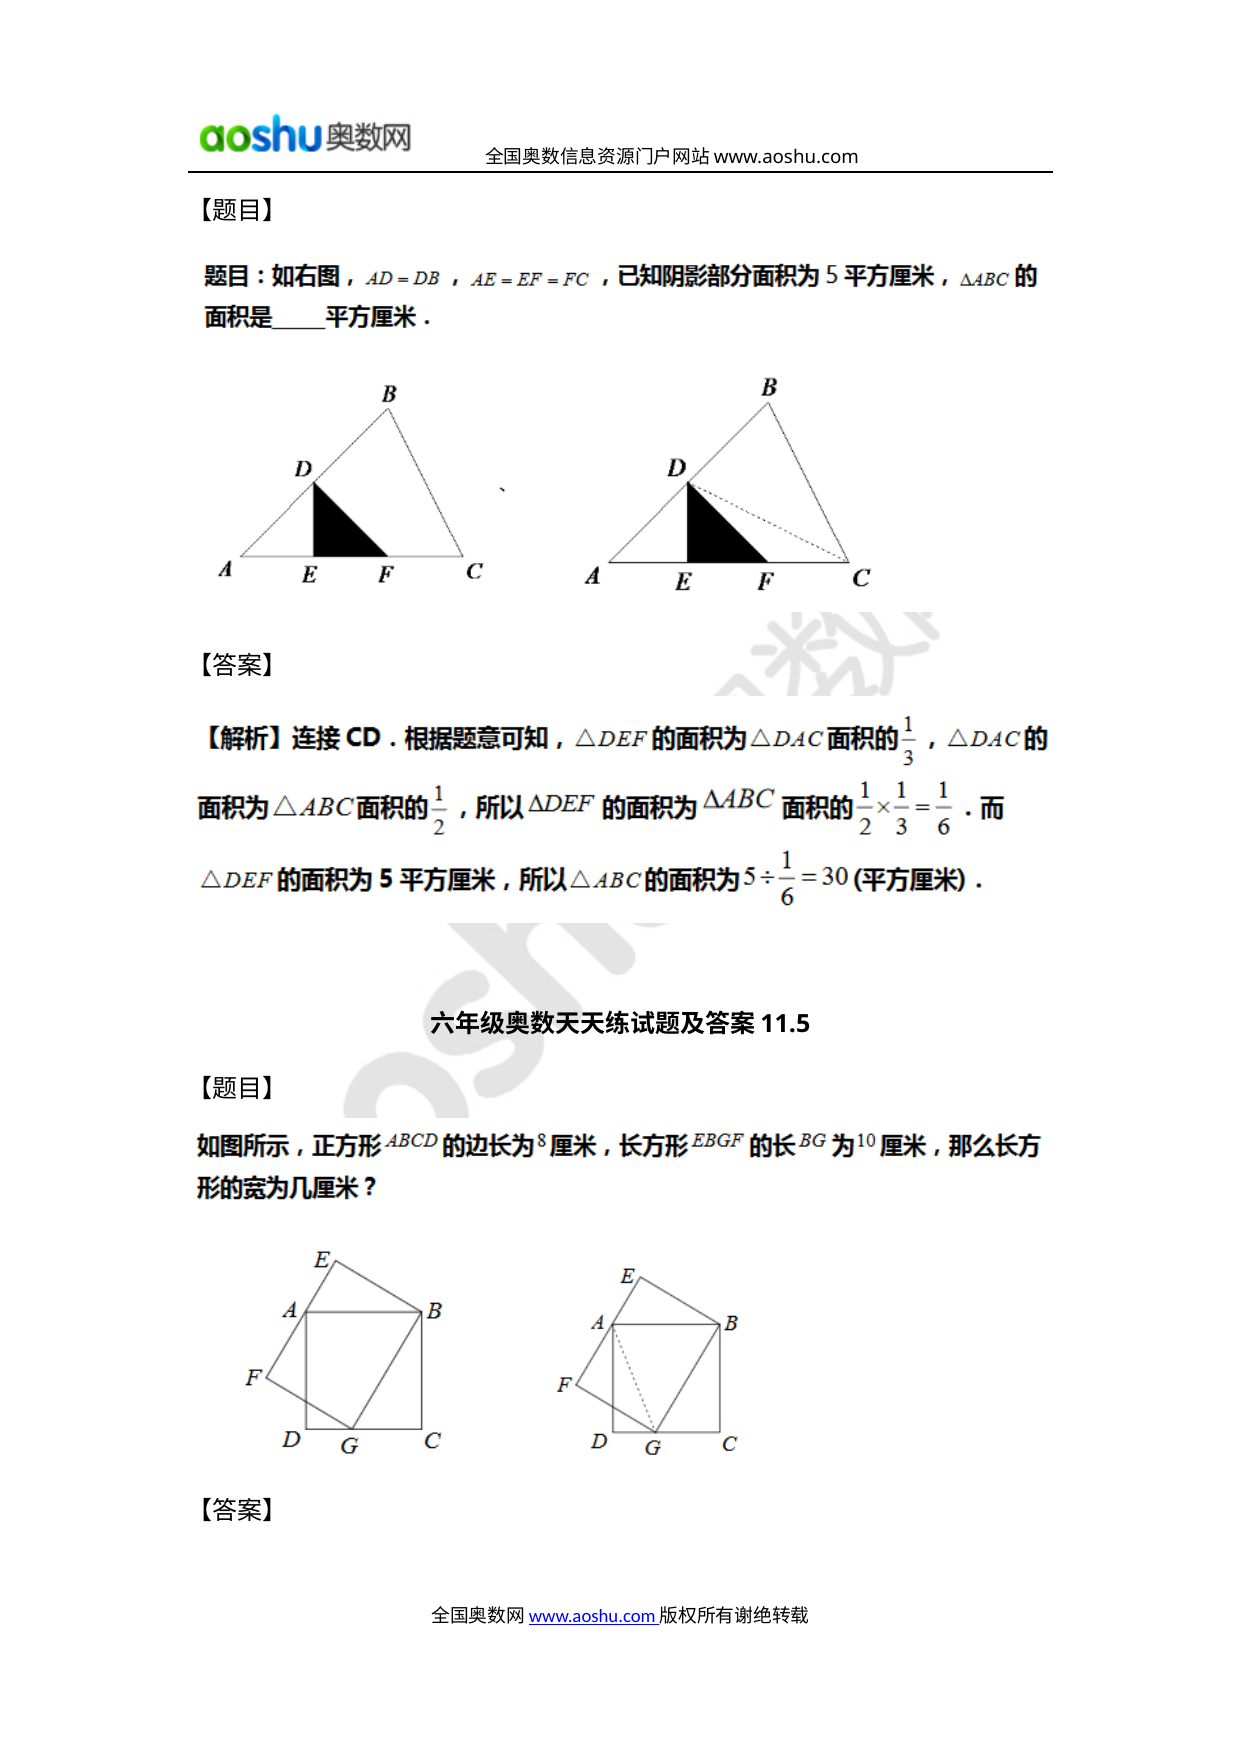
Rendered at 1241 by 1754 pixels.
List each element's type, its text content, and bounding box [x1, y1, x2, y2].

text 【答案】 [187, 1476, 1053, 1541]
picture [187, 241, 1053, 631]
picture [187, 696, 1053, 989]
picture [187, 1118, 1053, 1472]
picture [187, 88, 485, 164]
text 六年级奥数天天练试题及答案11.5 [187, 989, 1053, 1054]
text 【答案】 [187, 631, 1053, 696]
text 【题目】 [187, 1054, 1053, 1118]
text 【题目】 [187, 176, 1053, 241]
